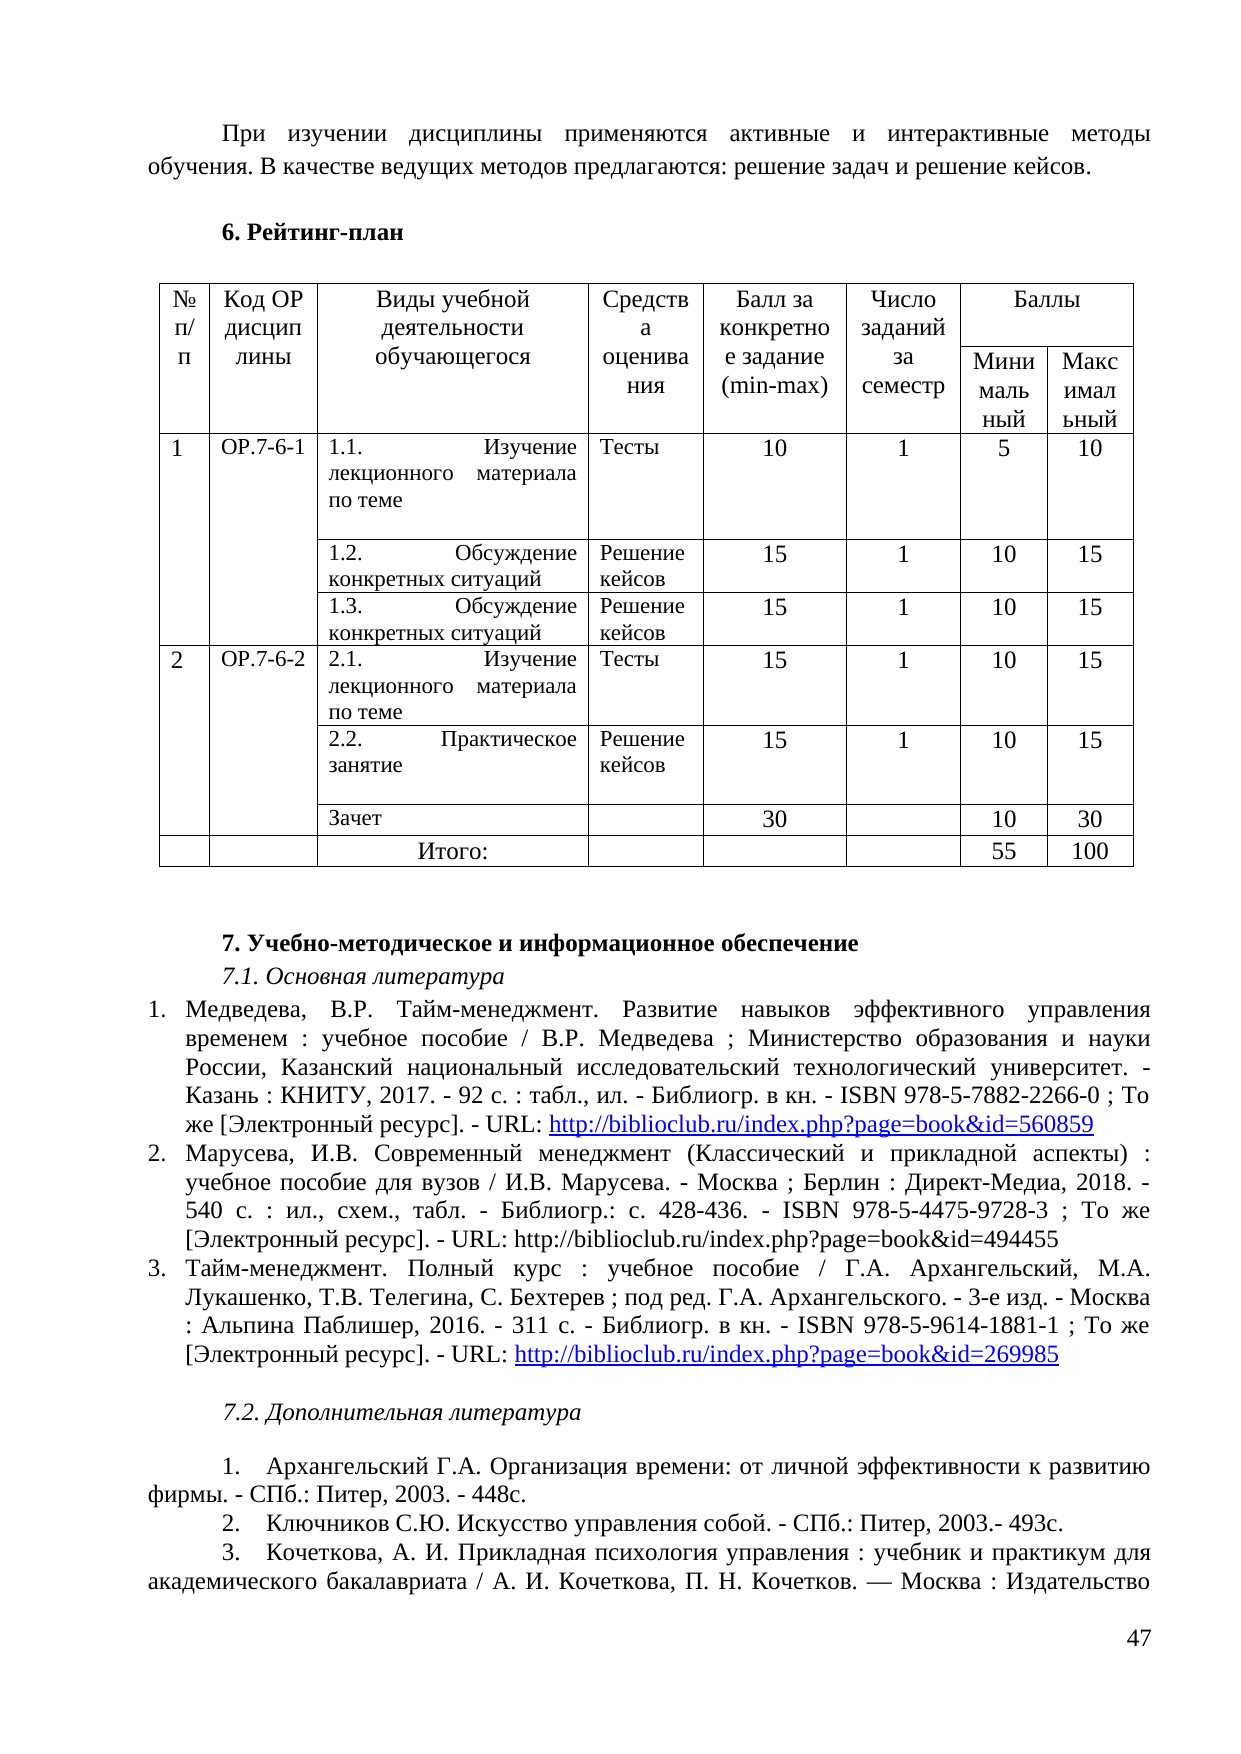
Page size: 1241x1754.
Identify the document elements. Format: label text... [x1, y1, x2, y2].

table_cell Тесты [589, 434, 703, 538]
table_cell 2.2. Практическое занятие [318, 726, 588, 803]
table_cell Решение кейсов [589, 726, 703, 803]
table_cell [589, 805, 703, 835]
list Ключников С.Ю. Искусство управления собой. - СПб.: Питер, 2003.- 493с. [148, 1508, 1152, 1537]
table_cell Итого: [318, 836, 588, 866]
table_cell 10 [961, 805, 1047, 835]
table_cell 10 [704, 434, 846, 538]
table_header Балл за конкретное задание (min-max) [704, 284, 846, 432]
table_cell 15 [1048, 540, 1133, 592]
table_cell 1.1. Изучение лекционного материала по теме [318, 434, 588, 538]
table_cell 100 [1048, 836, 1133, 866]
list 7.2. Дополнительная литература [223, 1397, 1152, 1426]
table_cell Решение кейсов [589, 540, 703, 592]
table_cell 10 [1048, 434, 1133, 538]
list Медведева, В.Р. Тайм-менеджмент. Развитие навыков эффективного управления временем : учебное пособие / В.Р. Медведева ; Министерство образования и науки России, Казанский национальный исследовательский технологический университет. - Казань : КНИТУ, 2017. - 92 с. : табл., ил. - Библиогр. в кн. - ISBN 978-5-7882-2266-0 ; То же [Электронный ресурс]. - URL: http://biblioclub.ru/index.php?page=book&id=560859 [148, 994, 1152, 1138]
table_header Средства оценивания [589, 284, 703, 432]
table_cell 2 [160, 646, 209, 835]
table_cell Максимальный [1048, 347, 1133, 432]
list Архангельский Г.А. Организация времени: от личной эффективности к развитию фирмы. - СПб.: Питер, 2003. - 448с. [148, 1451, 1152, 1508]
text 7. Учебно-методическое и информационное обеспечение [148, 928, 1152, 957]
table_cell 30 [704, 805, 846, 835]
table_cell [847, 836, 960, 866]
table_header № п/п [160, 284, 209, 432]
table_cell 30 [1048, 805, 1133, 835]
list Марусева, И.В. Современный менеджмент (Классический и прикладной аспекты) : учебное пособие для вузов / И.В. Марусева. - Москва ; Берлин : Директ-Медиа, 2018. - 540 с. : ил., схем., табл. - Библиогр.: с. 428-436. - ISBN 978-5-4475-9728-3 ; То же [Электронный ресурс]. - URL: http://biblioclub.ru/index.php?page=book&id=494455 [148, 1138, 1152, 1253]
table_cell Минимальный [961, 347, 1047, 432]
text При изучении дисциплины применяются активные и интерактивные методы обучения. В качестве ведущих методов предлагаются: решение задач и решение кейсов. [148, 118, 1152, 180]
table_cell 15 [1048, 726, 1133, 803]
table_cell 15 [704, 726, 846, 803]
table_cell [589, 836, 703, 866]
table_cell 1 [847, 434, 960, 538]
table_cell 15 [704, 646, 846, 724]
table_cell 1 [847, 593, 960, 645]
table_cell 1 [160, 434, 209, 645]
table_cell Зачет [318, 805, 588, 835]
table_cell 15 [1048, 646, 1133, 724]
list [148, 1537, 1152, 1594]
table_cell 10 [961, 726, 1047, 803]
table_header Число заданий за семестр [847, 284, 960, 432]
table_cell Решение кейсов [589, 593, 703, 645]
table_cell 55 [961, 836, 1047, 866]
table_cell 1 [847, 726, 960, 803]
table_cell 15 [704, 540, 846, 592]
table_cell [210, 804, 317, 835]
table_cell [847, 805, 960, 835]
table_cell [210, 836, 317, 866]
table_cell [704, 836, 846, 866]
text 7.1. Основная литература [148, 961, 1152, 990]
table_cell 5 [961, 434, 1047, 538]
table_header Код ОР дисциплины [210, 284, 317, 432]
table_cell 1 [847, 646, 960, 724]
table_cell Тесты [589, 646, 703, 724]
table_cell 10 [961, 540, 1047, 592]
table_cell 2.1. Изучение лекционного материала по теме [318, 646, 588, 724]
table_header Баллы [961, 284, 1133, 346]
list Тайм-менеджмент. Полный курс : учебное пособие / Г.А. Архангельский, М.А. Лукашенко, Т.В. Телегина, С. Бехтерев ; под ред. Г.А. Архангельского. - 3-е изд. - Москва : Альпина Паблишер, 2016. - 311 с. - Библиогр. в кн. - ISBN 978-5-9614-1881-1 ; То же [Электронный ресурс]. - URL: http://biblioclub.ru/index.php?page=book&id=269985 [148, 1253, 1152, 1368]
table_cell [160, 836, 209, 866]
table_cell 15 [704, 593, 846, 645]
table_cell 10 [961, 593, 1047, 645]
text 6. Рейтинг-план [148, 217, 1152, 246]
table_cell ОР.7-6-2 [210, 646, 317, 803]
table_cell 1.3. Обсуждение конкретных ситуаций [318, 593, 588, 645]
table_cell 1 [847, 540, 960, 592]
table_cell 10 [961, 646, 1047, 724]
table_cell 1.2. Обсуждение конкретных ситуаций [318, 540, 588, 592]
table_cell ОР.7-6-1 [210, 434, 317, 645]
table_header Виды учебной деятельности обучающегося [318, 284, 588, 432]
table_cell 15 [1048, 593, 1133, 645]
